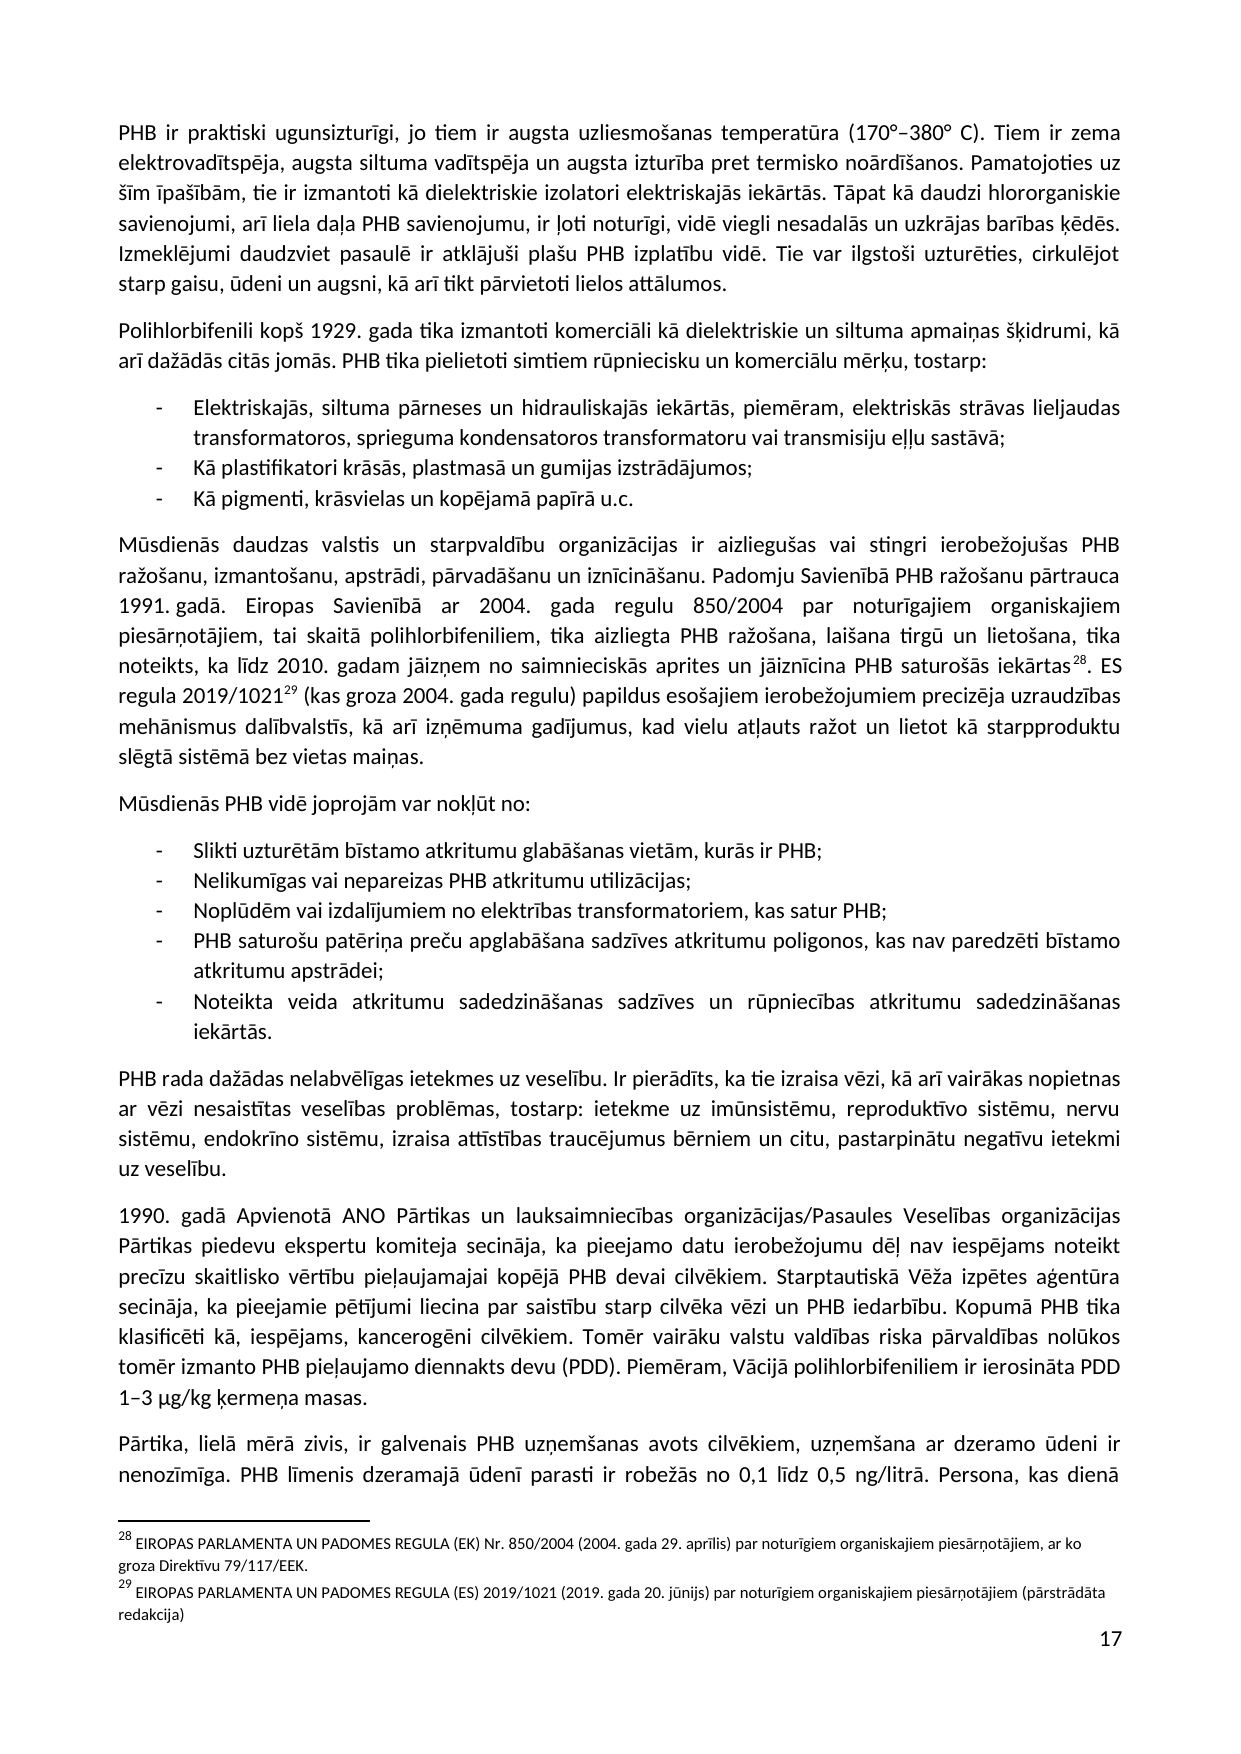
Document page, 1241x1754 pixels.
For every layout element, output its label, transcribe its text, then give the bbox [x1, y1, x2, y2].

list Nelikumīgas vai nepareizas PHB atkritumu utilizācijas; [156, 866, 1122, 894]
text Polihlorbifenili kopš 1929. gada tika izmantoti komerciāli kā dielektriskie un siltuma apmaiņas šķidrumi, kā arī dažādās citās jomās. PHB tika pielietoti simtiem rūpniecisku un komerciālu mērķu, tostarp: [118, 316, 1122, 374]
list Elektriskajās, siltuma pārneses un hidrauliskajās iekārtās, piemēram, elektriskās strāvas lieljaudas transformatoros, sprieguma kondensatoros transformatoru vai transmisiju eļļu sastāvā; [156, 393, 1122, 451]
list Slikti uzturētām bīstamo atkritumu glabāšanas vietām, kurās ir PHB; [156, 836, 1122, 864]
text Mūsdienās daudzas valstis un starpvaldību organizācijas ir aizliegušas vai stingri ierobežojušas PHB ražošanu, izmantošanu, apstrādi, pārvadāšanu un iznīcināšanu. Padomju Savienībā PHB ražošanu pārtrauca 1991. gadā. Eiropas Savienībā ar 2004. gada regulu 850/2004 par noturīgajiem organiskajiem piesārņotājiem, tai skaitā polihlorbifeniliem, tika aizliegta PHB ražošana, laišana tirgū un lietošana, tika noteikts, ka līdz 2010. gadam jāizņem no saimnieciskās aprites un jāiznīcina PHB saturošās iekārtas. ES regula 2019/1021 (kas groza 2004. gada regulu) papildus esošajiem ierobežojumiem precizēja uzraudzības mehānismus dalībvalstīs, kā arī izņēmuma gadījumus, kad vielu atļauts ražot un lietot kā starpproduktu slēgtā sistēmā bez vietas maiņas. [118, 531, 1122, 770]
text Mūsdienās PHB vidē joprojām var nokļūt no: [118, 789, 1122, 817]
text PHB rada dažādas nelabvēlīgas ietekmes uz veselību. Ir pierādīts, ka tie izraisa vēzi, kā arī vairākas nopietnas ar vēzi nesaistītas veselības problēmas, tostarp: ietekme uz imūnsistēmu, reproduktīvo sistēmu, nervu sistēmu, endokrīno sistēmu, izraisa attīstības traucējumus bērniem un citu, pastarpinātu negatīvu ietekmi uz veselību. [118, 1064, 1122, 1183]
list PHB saturošu patēriņa preču apglabāšana sadzīves atkritumu poligonos, kas nav paredzēti bīstamo atkritumu apstrādei; [156, 926, 1122, 985]
list Kā plastifikatori krāsās, plastmasā un gumijas izstrādājumos; [156, 453, 1122, 482]
list Noplūdēm vai izdalījumiem no elektrības transformatoriem, kas satur PHB; [156, 896, 1122, 924]
text PHB ir praktiski ugunsizturīgi, jo tiem ir augsta uzliesmošanas temperatūra (170°–380° C). Tiem ir zema elektrovadītspēja, augsta siltuma vadītspēja un augsta izturība pret termisko noārdīšanos. Pamatojoties uz šīm īpašībām, tie ir izmantoti kā dielektriskie izolatori elektriskajās iekārtās. Tāpat kā daudzi hlororganiskie savienojumi, arī liela daļa PHB savienojumu, ir ļoti noturīgi, vidē viegli nesadalās un uzkrājas barības ķēdēs. Izmeklējumi daudzviet pasaulē ir atklājuši plašu PHB izplatību vidē. Tie var ilgstoši uzturēties, cirkulējot starp gaisu, ūdeni un augsni, kā arī tikt pārvietoti lielos attālumos. [118, 118, 1122, 297]
list Noteikta veida atkritumu sadedzināšanas sadzīves un rūpniecības atkritumu sadedzināšanas iekārtās. [156, 987, 1122, 1045]
list Kā pigmenti, krāsvielas un kopējamā papīrā u.c. [156, 484, 1122, 512]
text 1990. gadā Apvienotā ANO Pārtikas un lauksaimniecības organizācijas/Pasaules Veselības organizācijas Pārtikas piedevu ekspertu komiteja secināja, ka pieejamo datu ierobežojumu dēļ nav iespējams noteikt precīzu skaitlisko vērtību pieļaujamajai kopējā PHB devai cilvēkiem. Starptautiskā Vēža izpētes aģentūra secināja, ka pieejamie pētījumi liecina par saistību starp cilvēka vēzi un PHB iedarbību. Kopumā PHB tika klasificēti kā, iespējams, kancerogēni cilvēkiem. Tomēr vairāku valstu valdības riska pārvaldības nolūkos tomēr izmanto PHB pieļaujamo diennakts devu (PDD). Piemēram, Vācijā polihlorbifeniliem ir ierosināta PDD 1–3 µg/kg ķermeņa masas. [118, 1201, 1122, 1411]
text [118, 1429, 1122, 1488]
